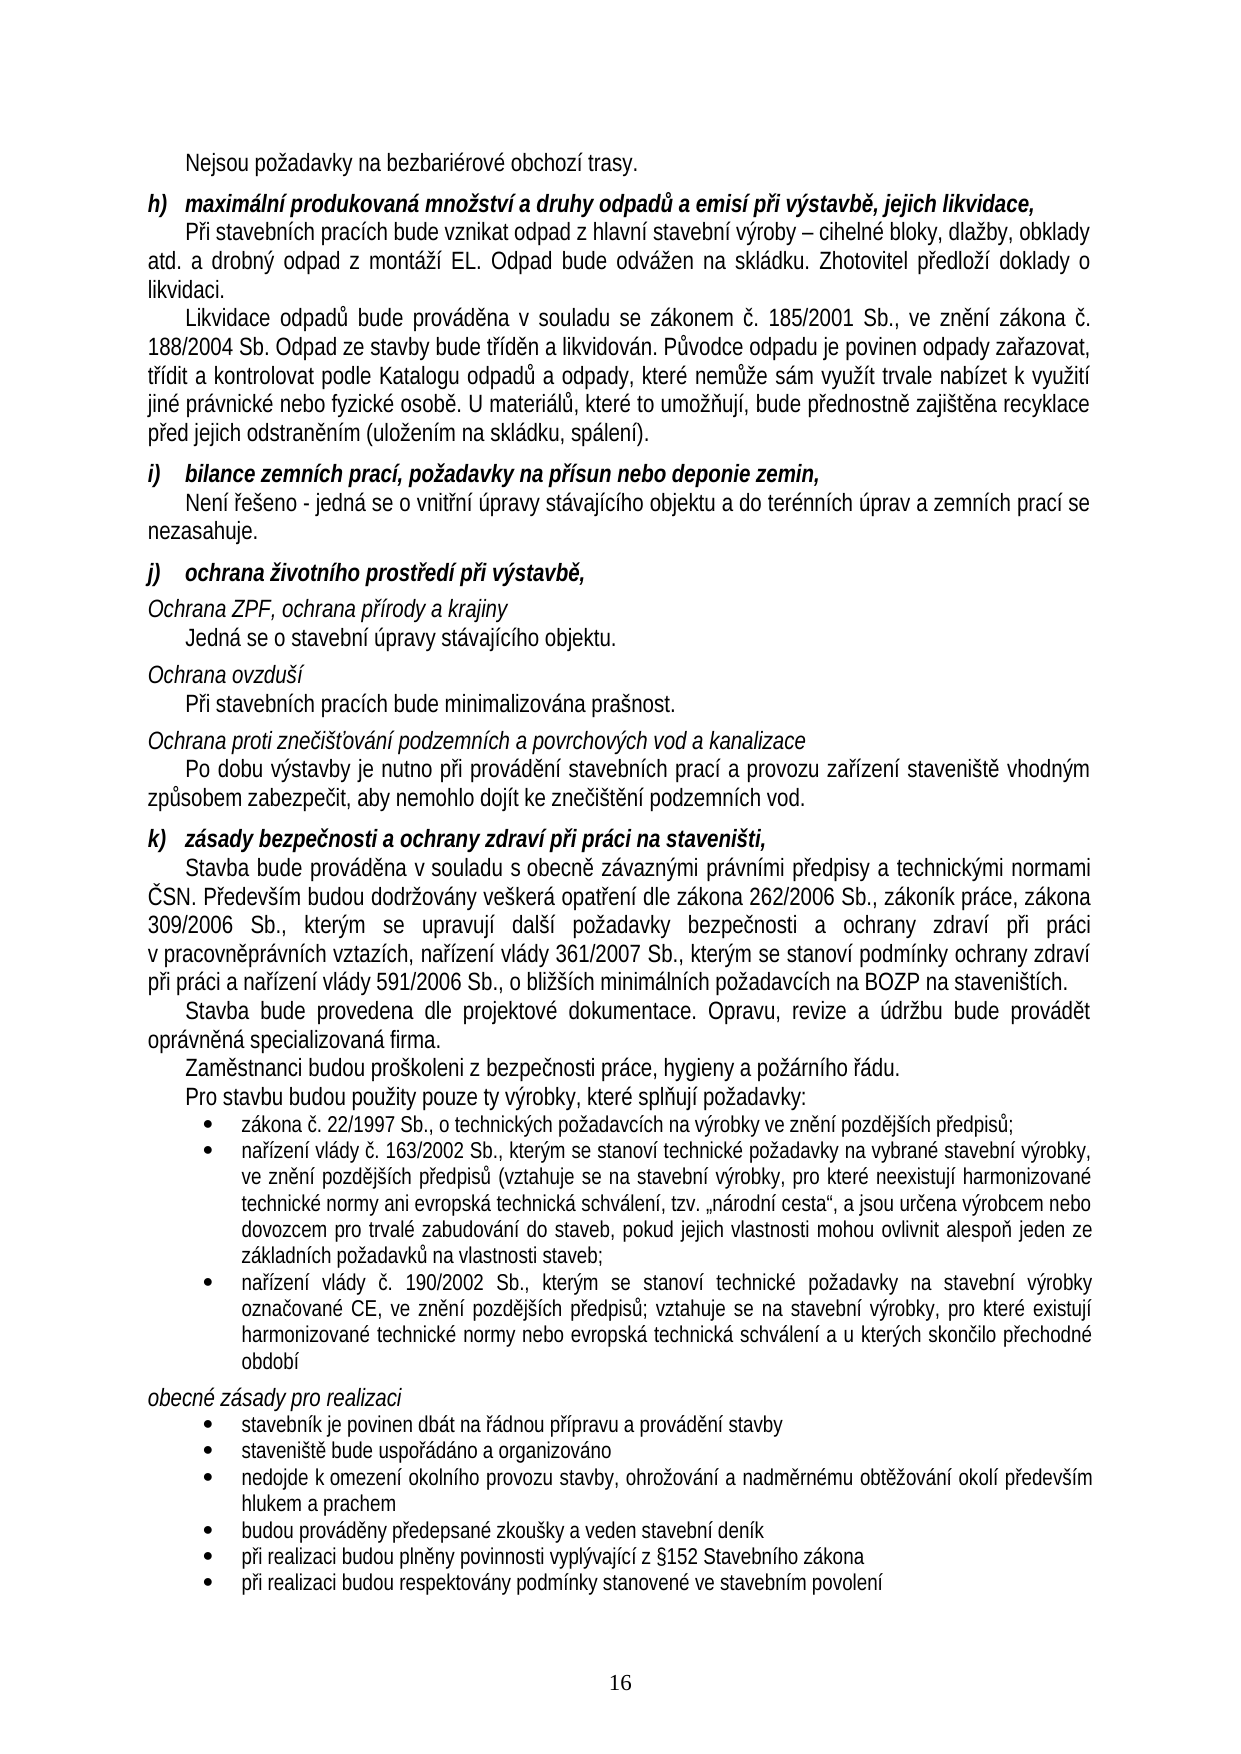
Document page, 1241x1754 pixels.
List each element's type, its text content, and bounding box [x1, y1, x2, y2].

subtitle Ochrana ZPF, ochrana přírody a krajiny [148, 594, 1093, 623]
list budou prováděny předepsané zkoušky a veden stavební deník [204, 1517, 1093, 1543]
list stavebník je povinen dbát na řádnou přípravu a provádění stavby [204, 1411, 1093, 1437]
text Pro stavbu budou použity pouze ty výrobky, které splňují požadavky: [148, 1082, 1093, 1111]
text Stavba bude provedena dle projektové dokumentace. Opravu, revize a údržbu bude provádět oprávněná specializovaná firma. [148, 996, 1093, 1053]
list při realizaci budou respektovány podmínky stanovené ve stavebním povolení [204, 1569, 1093, 1596]
list zákona č. 22/1997 Sb., o technických požadavcích na výrobky ve znění pozdějších předpisů; [204, 1111, 1093, 1137]
list bilance zemních prací, požadavky na přísun nebo deponie zemin, [148, 459, 1093, 488]
text Po dobu výstavby je nutno při provádění stavebních prací a provozu zařízení staveniště vhodným způsobem zabezpečit, aby nemohlo dojít ke znečištění podzemních vod. [148, 754, 1093, 812]
text Zaměstnanci budou proškoleni z bezpečnosti práce, hygieny a požárního řádu. [148, 1053, 1093, 1082]
text Jedná se o stavební úpravy stávajícího objektu. [148, 623, 1093, 652]
list nařízení vlády č. 163/2002 Sb., kterým se stanoví technické požadavky na vybrané stavební výrobky, ve znění pozdějších předpisů (vztahuje se na stavební výrobky, pro které neexistují harmonizované technické normy ani evropská technická schválení, tzv. „národní cesta“, a jsou určena výrobcem nebo dovozcem pro trvalé zabudování do staveb, pokud jejich vlastnosti mohou ovlivnit alespoň jeden ze základních požadavků na vlastnosti staveb; [204, 1137, 1093, 1269]
list staveniště bude uspořádáno a organizováno [204, 1437, 1093, 1464]
subtitle Ochrana ovzduší [148, 660, 1093, 689]
subtitle Ochrana proti znečišťování podzemních a povrchových vod a kanalizace [148, 726, 1093, 754]
text Není řešeno - jedná se o vnitřní úpravy stávajícího objektu a do terénních úprav a zemních prací se nezasahuje. [148, 488, 1093, 545]
list ochrana životního prostředí při výstavbě, [148, 557, 1093, 586]
text Při stavebních pracích bude minimalizována prašnost. [148, 689, 1093, 717]
list nedojde k omezení okolního provozu stavby, ohrožování a nadměrnému obtěžování okolí především hlukem a prachem [204, 1464, 1093, 1517]
list maximální produkovaná množství a druhy odpadů a emisí při výstavbě, jejich likvidace, [148, 189, 1093, 217]
list při realizaci budou plněny povinnosti vyplývající z §152 Stavebního zákona [204, 1543, 1093, 1569]
text Nejsou požadavky na bezbariérové obchozí trasy. [148, 148, 1093, 176]
text Při stavebních pracích bude vznikat odpad z hlavní stavební výroby – cihelné bloky, dlažby, obklady atd. a drobný odpad z montáží EL. Odpad bude odvážen na skládku. Zhotovitel předloží doklady o likvidaci. [148, 217, 1093, 303]
text Stavba bude prováděna v souladu s obecně závaznými právními předpisy a technickými normami ČSN. Především budou dodržovány veškerá opatření dle zákona 262/2006 Sb., zákoník práce, zákona 309/2006 Sb., kterým se upravují další požadavky bezpečnosti a ochrany zdraví při práci v pracovněprávních vztazích, nařízení vlády 361/2007 Sb., kterým se stanoví podmínky ochrany zdraví při práci a nařízení vlády 591/2006 Sb., o bližších minimálních požadavcích na BOZP na staveništích. [148, 853, 1093, 996]
list nařízení vlády č. 190/2002 Sb., kterým se stanoví technické požadavky na stavební výrobky označované CE, ve znění pozdějších předpisů; vztahuje se na stavební výrobky, pro které existují harmonizované technické normy nebo evropská technická schválení a u kterých skončilo přechodné období [204, 1269, 1093, 1374]
list zásady bezpečnosti a ochrany zdraví při práci na staveništi, [148, 824, 1093, 853]
text Likvidace odpadů bude prováděna v souladu se zákonem č. 185/2001 Sb., ve znění zákona č. 188/2004 Sb. Odpad ze stavby bude tříděn a likvidován. Původce odpadu je povinen odpady zařazovat, třídit a kontrolovat podle Katalogu odpadů a odpady, které nemůže sám využít trvale nabízet k využití jiné právnické nebo fyzické osobě. U materiálů, které to umožňují, bude přednostně zajištěna recyklace před jejich odstraněním (uložením na skládku, spálení). [148, 303, 1093, 447]
subtitle obecné zásady pro realizaci [148, 1382, 1093, 1411]
